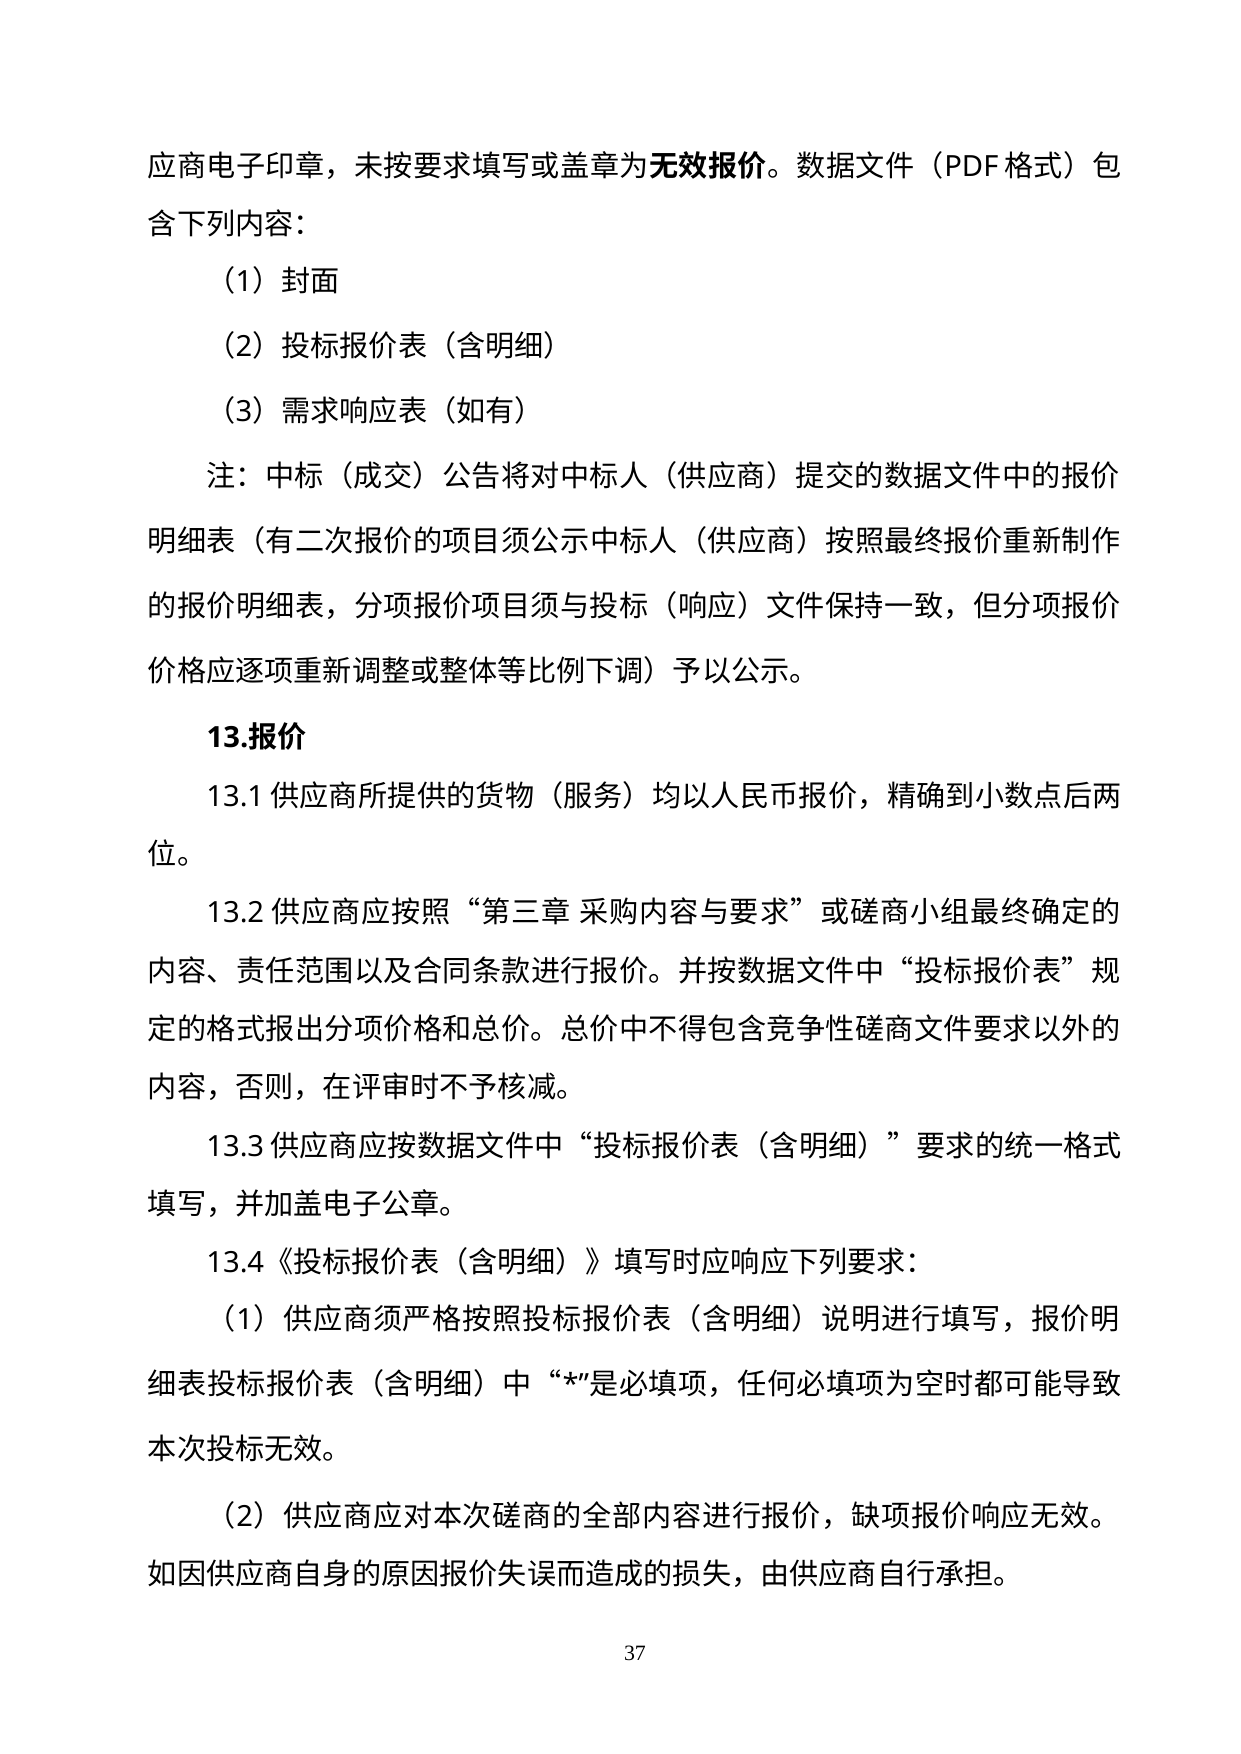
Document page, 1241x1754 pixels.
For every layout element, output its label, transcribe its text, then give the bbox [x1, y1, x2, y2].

text （1）供应商须严格按照投标报价表（含明细）说明进行填写，报价明细表投标报价表（含明细）中“*”是必填项，任何必填项为空时都可能导致本次投标无效。 [148, 1284, 1122, 1479]
text （2）投标报价表（含明细） [148, 311, 1122, 376]
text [148, 129, 1122, 246]
text 13.报价 [148, 701, 1122, 759]
text 13.3供应商应按数据文件中“投标报价表（含明细）”要求的统一格式填写，并加盖电子公章。 [148, 1109, 1122, 1226]
text 注：中标（成交）公告将对中标人（供应商）提交的数据文件中的报价明细表（有二次报价的项目须公示中标人（供应商）按照最终报价重新制作的报价明细表，分项报价项目须与投标（响应）文件保持一致，但分项报价价格应逐项重新调整或整体等比例下调）予以公示。 [148, 441, 1122, 701]
text 13.2供应商应按照“第三章 采购内容与要求”或磋商小组最终确定的内容、责任范围以及合同条款进行报价。并按数据文件中“投标报价表”规定的格式报出分项价格和总价。总价中不得包含竞争性磋商文件要求以外的内容，否则，在评审时不予核减。 [148, 876, 1122, 1109]
text （2）供应商应对本次磋商的全部内容进行报价，缺项报价响应无效。如因供应商自身的原因报价失误而造成的损失，由供应商自行承担。 [148, 1479, 1122, 1596]
text （3）需求响应表（如有） [148, 376, 1122, 441]
text 13.4《投标报价表（含明细）》填写时应响应下列要求： [148, 1226, 1122, 1284]
text 13.1供应商所提供的货物（服务）均以人民币报价，精确到小数点后两位。 [148, 759, 1122, 876]
text （1）封面 [148, 246, 1122, 311]
